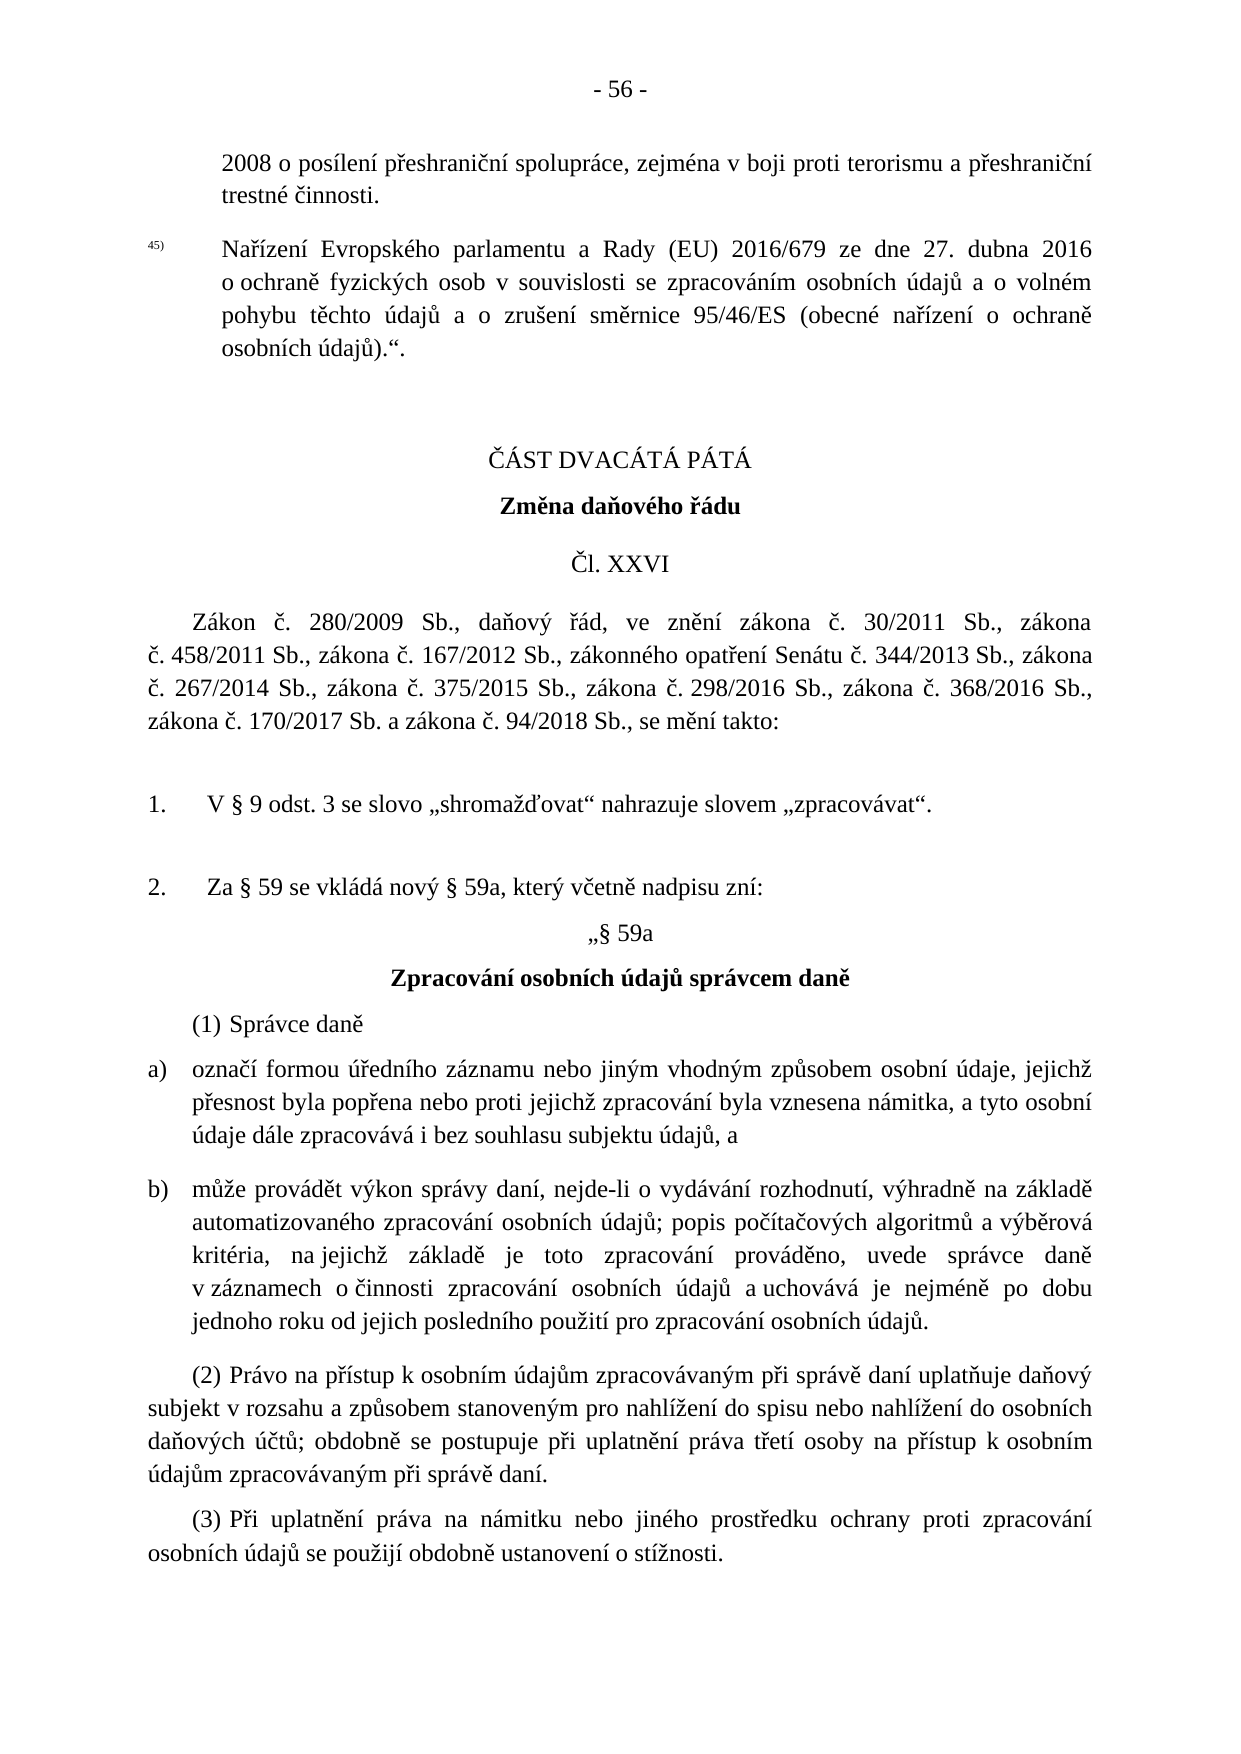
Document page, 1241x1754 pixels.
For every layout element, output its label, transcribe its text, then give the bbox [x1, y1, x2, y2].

text Zpracování osobních údajů správcem daně [148, 963, 1093, 992]
text označí formou úředního záznamu nebo jiným vhodným způsobem osobní údaje, jejichž přesnost byla popřena nebo proti jejichž zpracování byla vznesena námitka, a tyto osobní údaje dále zpracovává i bez souhlasu subjektu údajů, a [148, 1054, 1093, 1149]
text Za § 59 se vkládá nový § 59a, který včetně nadpisu zní: [148, 872, 1093, 901]
text 45) Nařízení Evropského parlamentu a Rady (EU) 2016/679 ze dne 27. dubna 2016 o ochraně fyzických osob v souvislosti se zpracováním osobních údajů a o volném pohybu těchto údajů a o zrušení směrnice 95/46/ES (obecné nařízení o ochraně osobních údajů).“. [148, 234, 1093, 362]
text Změna daňového řádu [148, 491, 1093, 520]
text Čl. XXVI [148, 549, 1093, 578]
list V § 9 odst. 3 se slovo „shromažďovat“ nahrazuje slovem „zpracovávat“. [148, 789, 1093, 818]
text ČÁST DVACÁTÁ PÁTÁ [148, 445, 1093, 474]
text může provádět výkon správy daní, nejde-li o vydávání rozhodnutí, výhradně na základě automatizovaného zpracování osobních údajů; popis počítačových algoritmů a výběrová kritéria, na jejichž základě je toto zpracování prováděno, uvede správce daně v záznamech o činnosti zpracování osobních údajů a uchovává je nejméně po dobu jednoho roku od jejich posledního použití pro zpracování osobních údajů. [148, 1174, 1093, 1335]
list Správce daně [148, 1009, 1093, 1037]
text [148, 148, 1093, 209]
text „§ 59a [148, 918, 1093, 946]
text Zákon č. 280/2009 Sb., daňový řád, ve znění zákona č. 30/2011 Sb., zákona č. 458/2011 Sb., zákona č. 167/2012 Sb., zákonného opatření Senátu č. 344/2013 Sb., zákona č. 267/2014 Sb., zákona č. 375/2015 Sb., zákona č. 298/2016 Sb., zákona č. 368/2016 Sb., zákona č. 170/2017 Sb. a zákona č. 94/2018 Sb., se mění takto: [148, 607, 1093, 735]
text Při uplatnění práva na námitku nebo jiného prostředku ochrany proti zpracování osobních údajů se použijí obdobně ustanovení o stížnosti. [148, 1504, 1093, 1566]
text Právo na přístup k osobním údajům zpracovávaným při správě daní uplatňuje daňový subjekt v rozsahu a způsobem stanoveným pro nahlížení do spisu nebo nahlížení do osobních daňových účtů; obdobně se postupuje při uplatnění práva třetí osoby na přístup k osobním údajům zpracovávaným při správě daní. [148, 1360, 1093, 1488]
